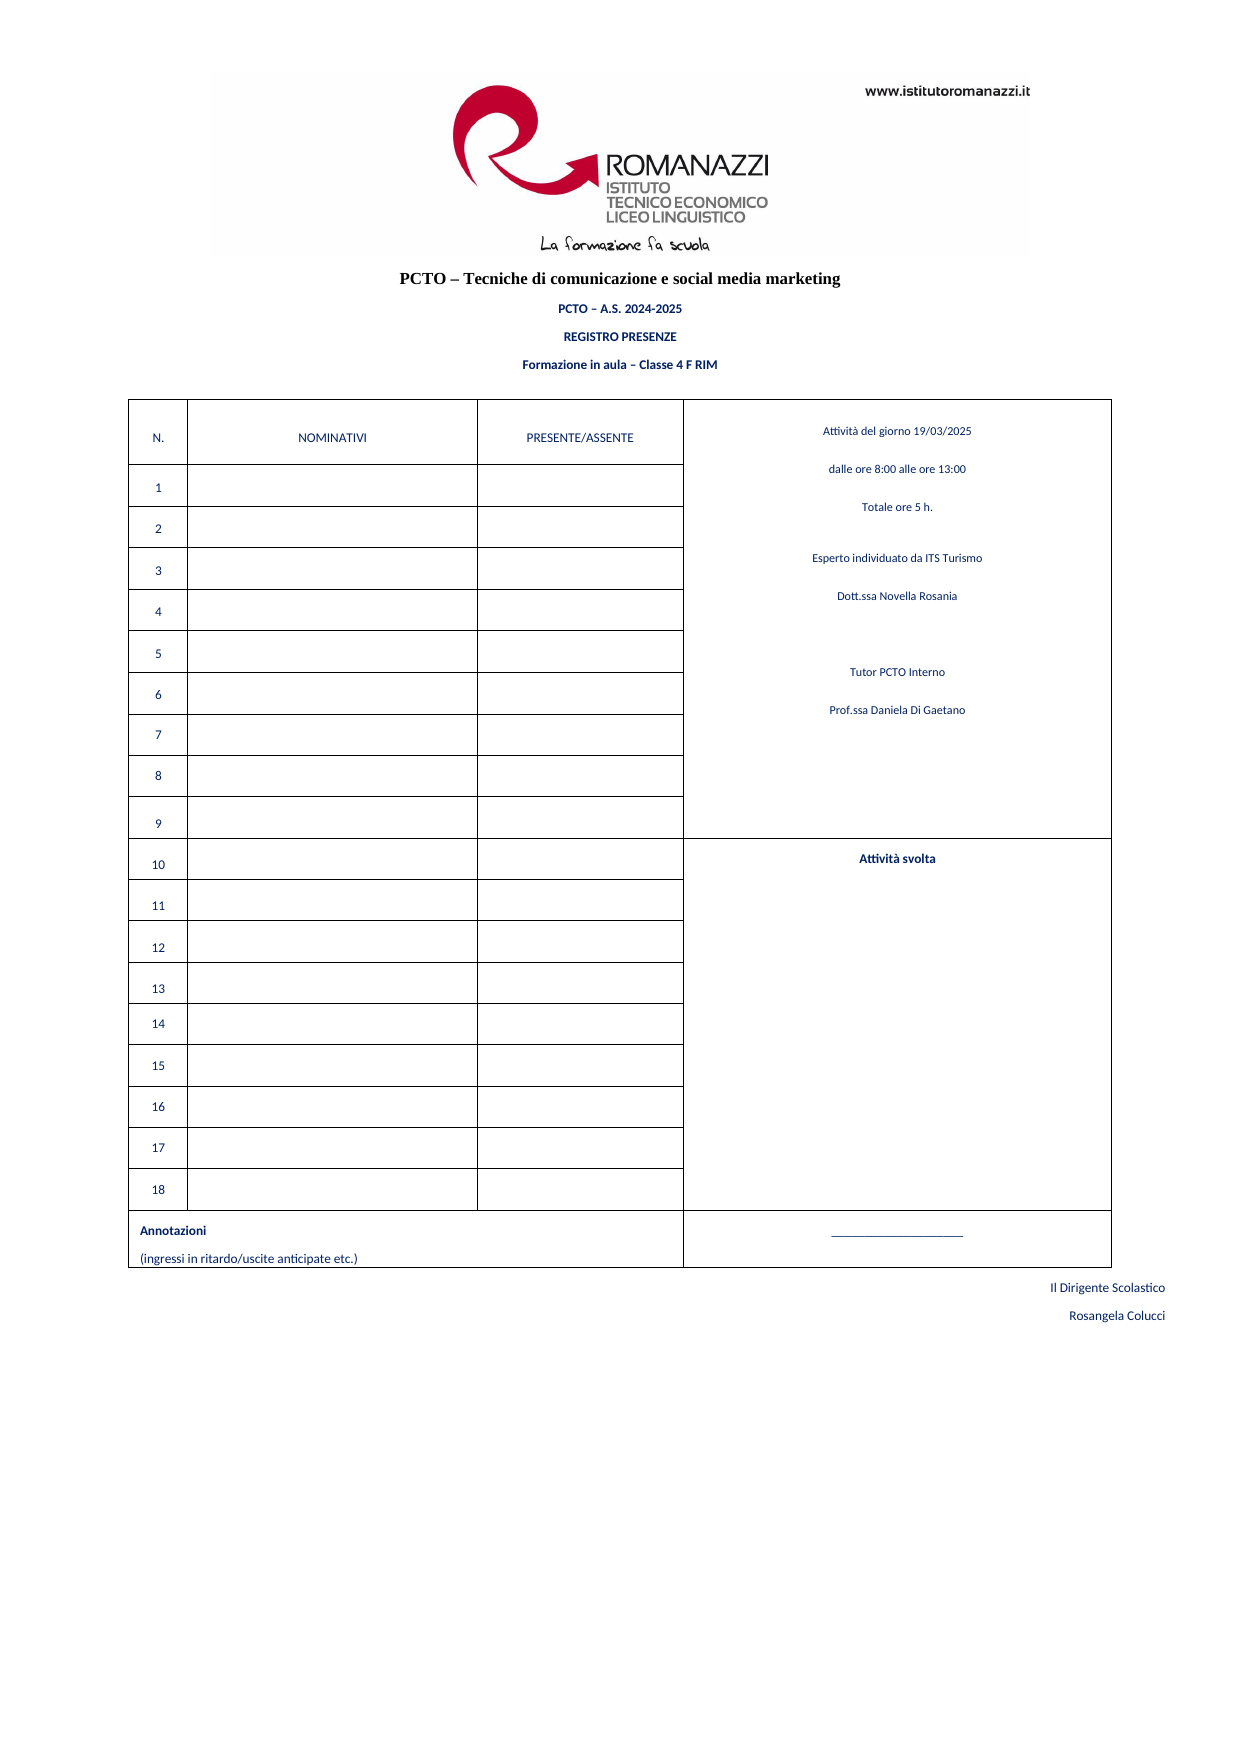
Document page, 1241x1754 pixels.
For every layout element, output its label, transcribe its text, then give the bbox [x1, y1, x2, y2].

table_cell [188, 963, 477, 1003]
table_cell [188, 673, 477, 713]
table_cell [188, 921, 477, 962]
table_cell [188, 1169, 477, 1210]
table_cell 3 [129, 548, 187, 589]
table_cell 8 [129, 756, 187, 796]
table_cell [478, 839, 683, 879]
table_cell [188, 839, 477, 879]
table_cell Attività svolta [684, 839, 1111, 1210]
table_cell 7 [129, 715, 187, 755]
table_cell [188, 715, 477, 755]
text Rosangela Colucci [75, 1296, 1165, 1324]
table_cell [478, 1087, 683, 1127]
table_cell [478, 465, 683, 506]
table_cell 12 [129, 921, 187, 962]
table_cell 11 [129, 880, 187, 920]
table_header PRESENTE/ASSENTE [478, 400, 683, 464]
table_cell Annotazioni (ingressi in ritardo/uscite anticipate etc.) [129, 1211, 683, 1267]
text REGISTRO PRESENZE [75, 316, 1165, 344]
table_header Attività del giorno 19/03/2025 dalle ore 8:00 alle ore 13:00 Totale ore 5 h. Esperto individuato da ITS Turismo Dott.ssa Novella Rosania Tutor PCTO Interno Prof.ssa Daniela Di Gaetano [684, 400, 1111, 837]
table_cell 18 [129, 1169, 187, 1210]
text PCTO – A.S. 2024-2025 [75, 288, 1165, 316]
table_cell 13 [129, 963, 187, 1003]
table_cell [478, 797, 683, 837]
text Il Dirigente Scolastico [75, 1268, 1165, 1296]
table_cell 6 [129, 673, 187, 713]
table_cell 9 [129, 797, 187, 837]
table_cell ____________________ [684, 1211, 1111, 1267]
table_cell [188, 1045, 477, 1086]
table_cell [478, 756, 683, 796]
picture [209, 73, 1031, 255]
table_cell 15 [129, 1045, 187, 1086]
table_cell [188, 1004, 477, 1044]
table_cell 5 [129, 631, 187, 672]
table_cell [188, 1128, 477, 1168]
table_cell [478, 1169, 683, 1210]
table_cell [188, 631, 477, 672]
text Formazione in aula – Classe 4 F RIM [75, 344, 1165, 372]
table_cell [478, 1045, 683, 1086]
table_header N. [129, 400, 187, 464]
table_cell [188, 1087, 477, 1127]
table_cell [188, 756, 477, 796]
table_cell [188, 548, 477, 589]
table_cell 2 [129, 507, 187, 547]
text PCTO – Tecniche di comunicazione e social media marketing [75, 255, 1165, 288]
table_cell [478, 590, 683, 630]
table_cell [478, 673, 683, 713]
table_cell [478, 507, 683, 547]
table_cell 10 [129, 839, 187, 879]
table_cell [478, 715, 683, 755]
table_cell 17 [129, 1128, 187, 1168]
table_cell 1 [129, 465, 187, 506]
table_cell [478, 1128, 683, 1168]
table_cell [478, 548, 683, 589]
table_cell [188, 507, 477, 547]
table_cell [188, 880, 477, 920]
table_cell [478, 1004, 683, 1044]
table_header NOMINATIVI [188, 400, 477, 464]
table_cell [478, 631, 683, 672]
table_cell [188, 797, 477, 837]
table_cell [478, 921, 683, 962]
table_cell [478, 880, 683, 920]
table_cell [188, 590, 477, 630]
table_cell 16 [129, 1087, 187, 1127]
table_cell [478, 963, 683, 1003]
table_cell 4 [129, 590, 187, 630]
table_cell 14 [129, 1004, 187, 1044]
table_cell [188, 465, 477, 506]
